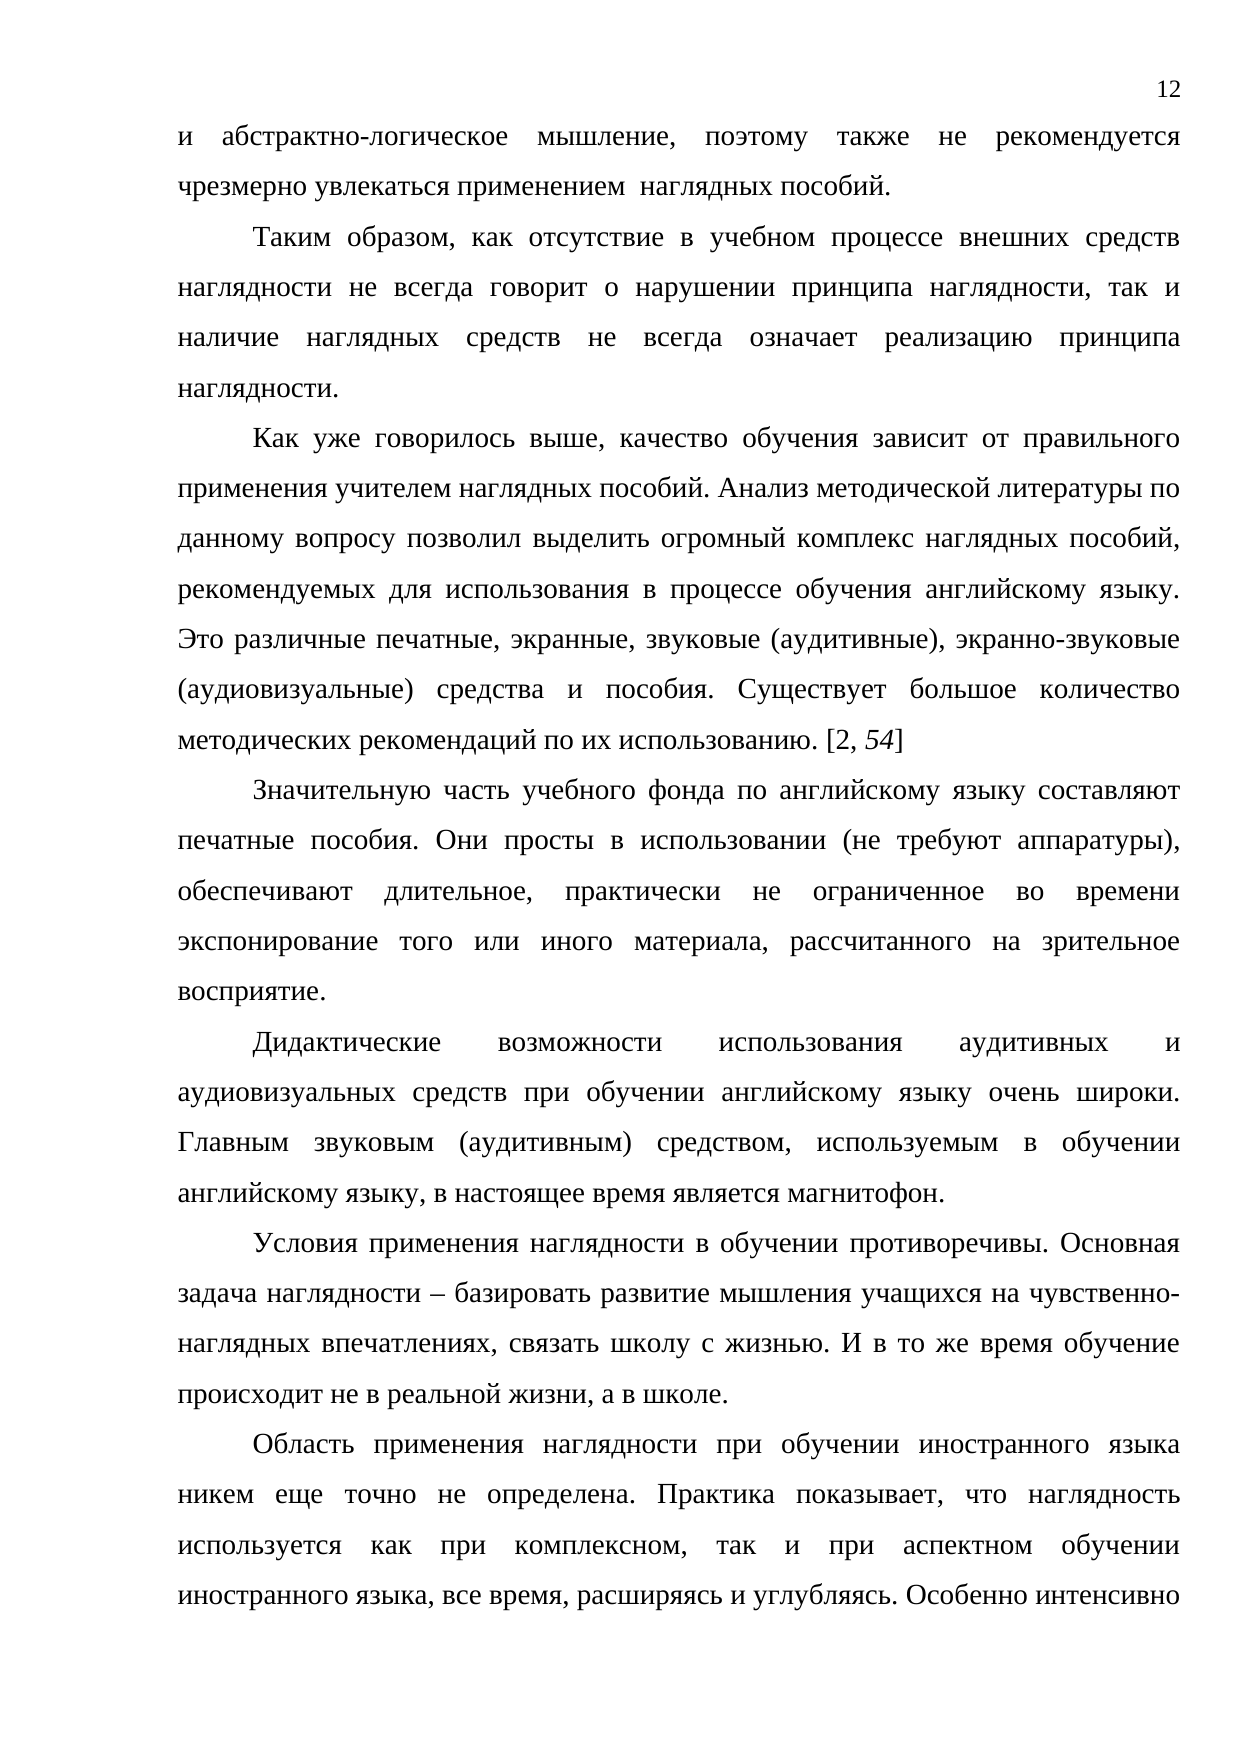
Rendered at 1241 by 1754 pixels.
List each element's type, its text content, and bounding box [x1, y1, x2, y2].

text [177, 118, 1181, 202]
text Условия применения наглядности в обучении противоречивы. Основная задача наглядности – базировать развитие мышления учащихся на чувственно-наглядных впечатлениях, связать школу с жизнью. И в то же время обучение происходит не в реальной жизни, а в школе. [177, 1225, 1181, 1409]
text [177, 1426, 1181, 1611]
text Дидактические возможности использования аудитивных и аудиовизуальных средств при обучении английскому языку очень широки. Главным звуковым (аудитивным) средством, используемым в обучении английскому языку, в настоящее время является магнитофон. [177, 1024, 1181, 1208]
text Значительную часть учебного фонда по английскому языку составляют печатные пособия. Они просты в использовании (не требуют аппаратуры), обеспечивают длительное, практически не ограниченное во времени экспонирование того или иного материала, рассчитанного на зрительное восприятие. [177, 772, 1181, 1007]
text Таким образом, как отсутствие в учебном процессе внешних средств наглядности не всегда говорит о нарушении принципа наглядности, так и наличие наглядных средств не всегда означает реализацию принципа наглядности. [177, 219, 1181, 403]
text Как уже говорилось выше, качество обучения зависит от правильного применения учителем наглядных пособий. Анализ методической литературы по данному вопросу позволил выделить огромный комплекс наглядных пособий, рекомендуемых для использования в процессе обучения английскому языку. Это различные печатные, экранные, звуковые (аудитивные), экранно-звуковые (аудиовизуальные) средства и пособия. Существует большое количество методических рекомендаций по их использованию. [2, 54] [177, 420, 1181, 755]
